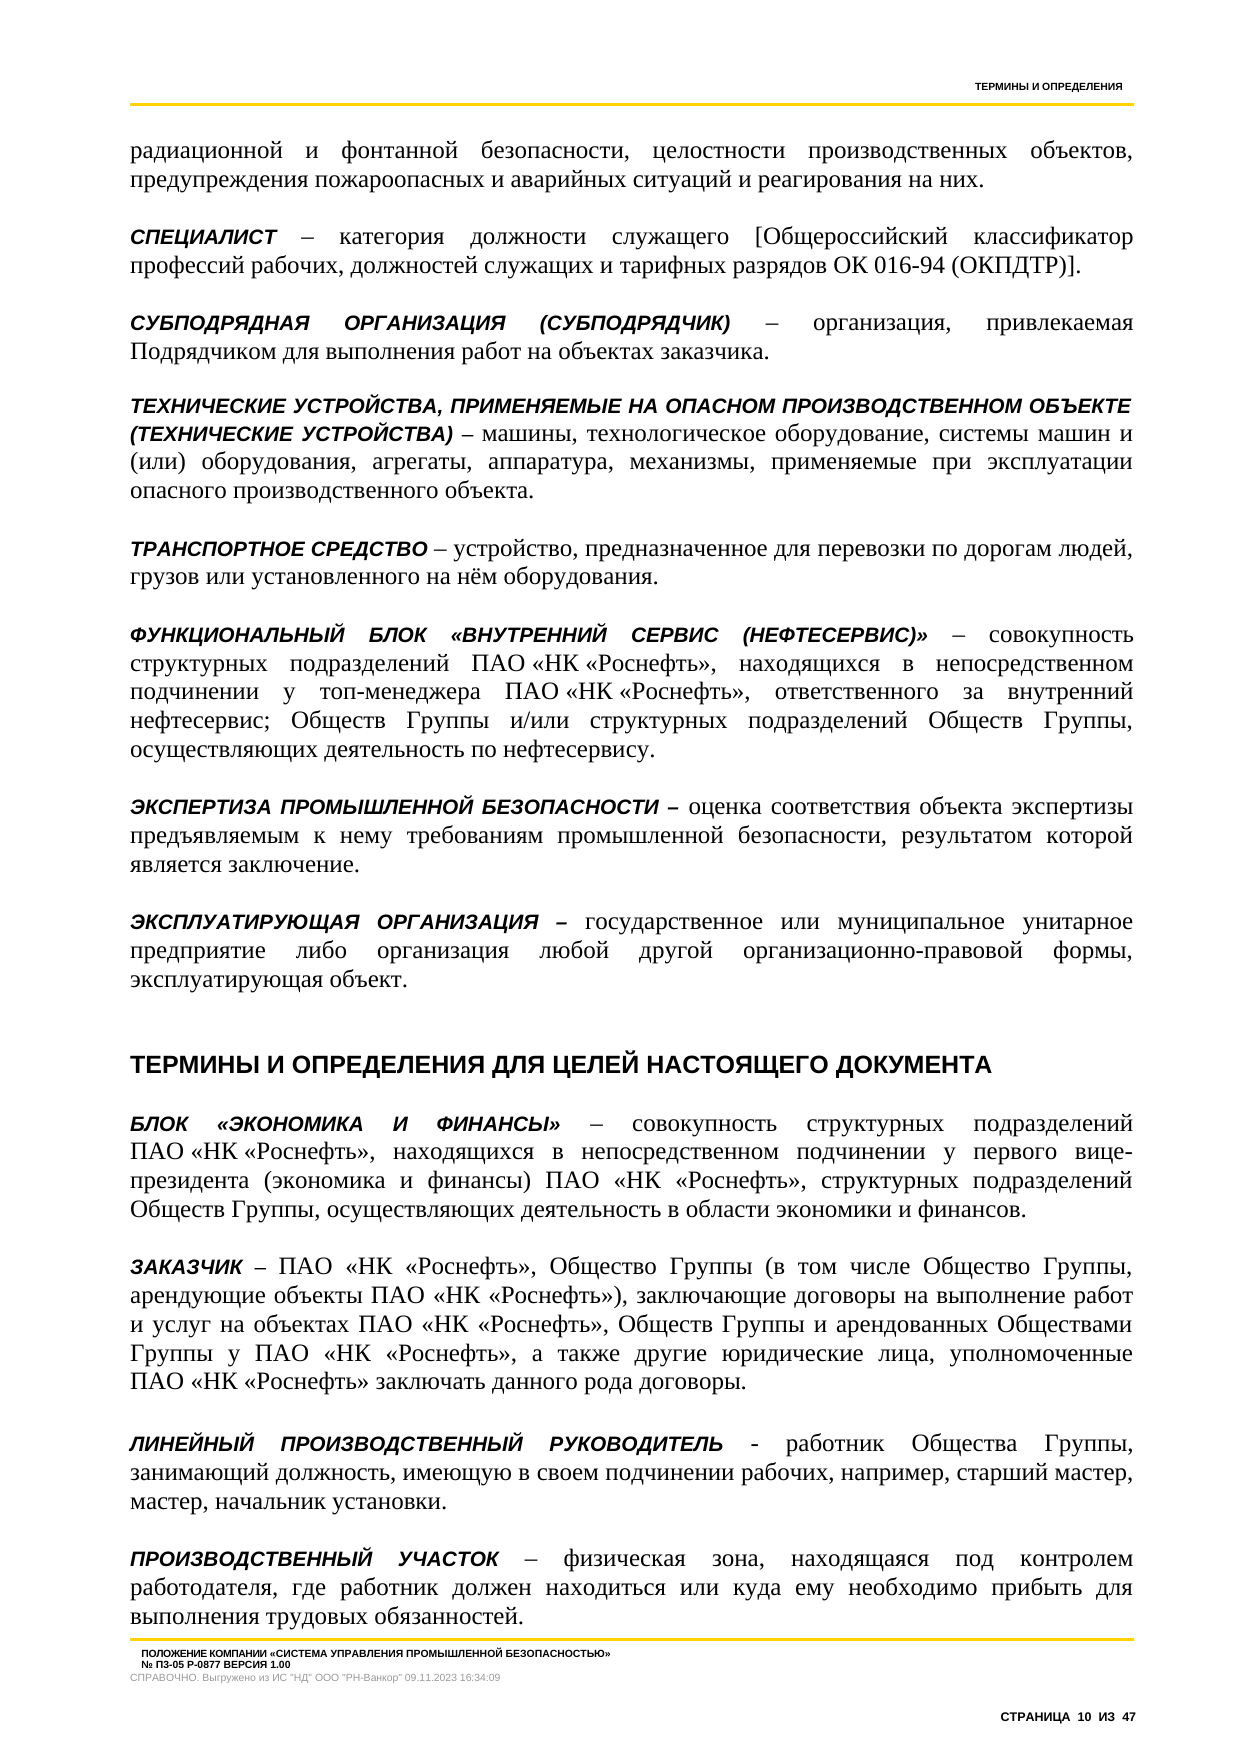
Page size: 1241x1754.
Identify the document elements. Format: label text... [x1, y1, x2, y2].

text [130, 135, 1134, 192]
text ТРАНСПОРТНОЕ СРЕДСТВО – устройство, предназначенное для перевозки по дорогам людей, грузов или установленного на нём оборудования. [130, 533, 1134, 590]
text ЭКСПЕРТИЗА ПРОМЫШЛЕННОЙ БЕЗОПАСНОСТИ – оценка соответствия объекта экспертизы предъявляемым к нему требованиям промышленной безопасности, результатом которой является заключение. [130, 791, 1134, 878]
text ЛИНЕЙНЫЙ ПРОИЗВОДСТВЕННЫЙ РУКОВОДИТЕЛЬ - работник Общества Группы, занимающий должность, имеющую в своем подчинении рабочих, например, старший мастер, мастер, начальник установки. [130, 1428, 1134, 1514]
text ПРОИЗВОДСТВЕННЫЙ УЧАСТОК – физическая зона, находящаяся под контролем работодателя, где работник должен находиться или куда ему необходимо прибыть для выполнения трудовых обязанностей. [130, 1543, 1134, 1629]
text ФУНКЦИОНАЛЬНЫЙ БЛОК «ВНУТРЕННИЙ СЕРВИС (НЕФТЕСЕРВИС)» – совокупность структурных подразделений ПАО «НК «Роснефть», находящихся в непосредственном подчинении у топ-менеджера ПАО «НК «Роснефть», ответственного за внутренний нефтесервис; Обществ Группы и/или структурных подразделений Обществ Группы, осуществляющих деятельность по нефтесервису. [130, 619, 1134, 763]
text ЭКСПЛУАТИРУЮЩАЯ ОРГАНИЗАЦИЯ – государственное или муниципальное унитарное предприятие либо организация любой другой организационно-правовой формы, эксплуатирующая объект. [130, 906, 1134, 993]
text БЛОК «ЭКОНОМИКА И ФИНАНСЫ» – совокупность структурных подразделений ПАО «НК «Роснефть», находящихся в непосредственном подчинении у первого вице-президента (экономика и финансы) ПАО «НК «Роснефть», структурных подразделений Обществ Группы, осуществляющих деятельность в области экономики и финансов. [130, 1108, 1134, 1223]
text ТЕХНИЧЕСКИЕ УСТРОЙСТВА, ПРИМЕНЯЕМЫЕ НА ОПАСНОМ ПРОИЗВОДСТВЕННОМ ОБЪЕКТЕ (ТЕХНИЧЕСКИЕ УСТРОЙСТВА) – машины, технологическое оборудование, системы машин и (или) оборудования, агрегаты, аппаратура, механизмы, применяемые при эксплуатации опасного производственного объекта. [130, 394, 1134, 504]
text ЗАКАЗЧИК – ПАО «НК «Роснефть», Общество Группы (в том числе Общество Группы, арендующие объекты ПАО «НК «Роснефть»), заключающие договоры на выполнение работ и услуг на объектах ПАО «НК «Роснефть», Обществ Группы и арендованных Обществами Группы у ПАО «НК «Роснефть», а также другие юридические лица, уполномоченные ПАО «НК «Роснефть» заключать данного рода договоры. [130, 1251, 1134, 1395]
text СУБПОДРЯДНАЯ ОРГАНИЗАЦИЯ (СУБПОДРЯДЧИК) – организация, привлекаемая Подрядчиком для выполнения работ на объектах заказчика. [130, 307, 1134, 365]
text ТЕРМИНЫ И ОПРЕДЕЛЕНИЯ ДЛЯ ЦЕЛЕЙ НАСТОЯЩЕГО ДОКУМЕНТА [130, 1050, 1134, 1079]
text СПЕЦИАЛИСТ – категория должности служащего [Общероссийский классификатор профессий рабочих, должностей служащих и тарифных разрядов ОК 016-94 (ОКПДТР)]. [130, 221, 1134, 279]
